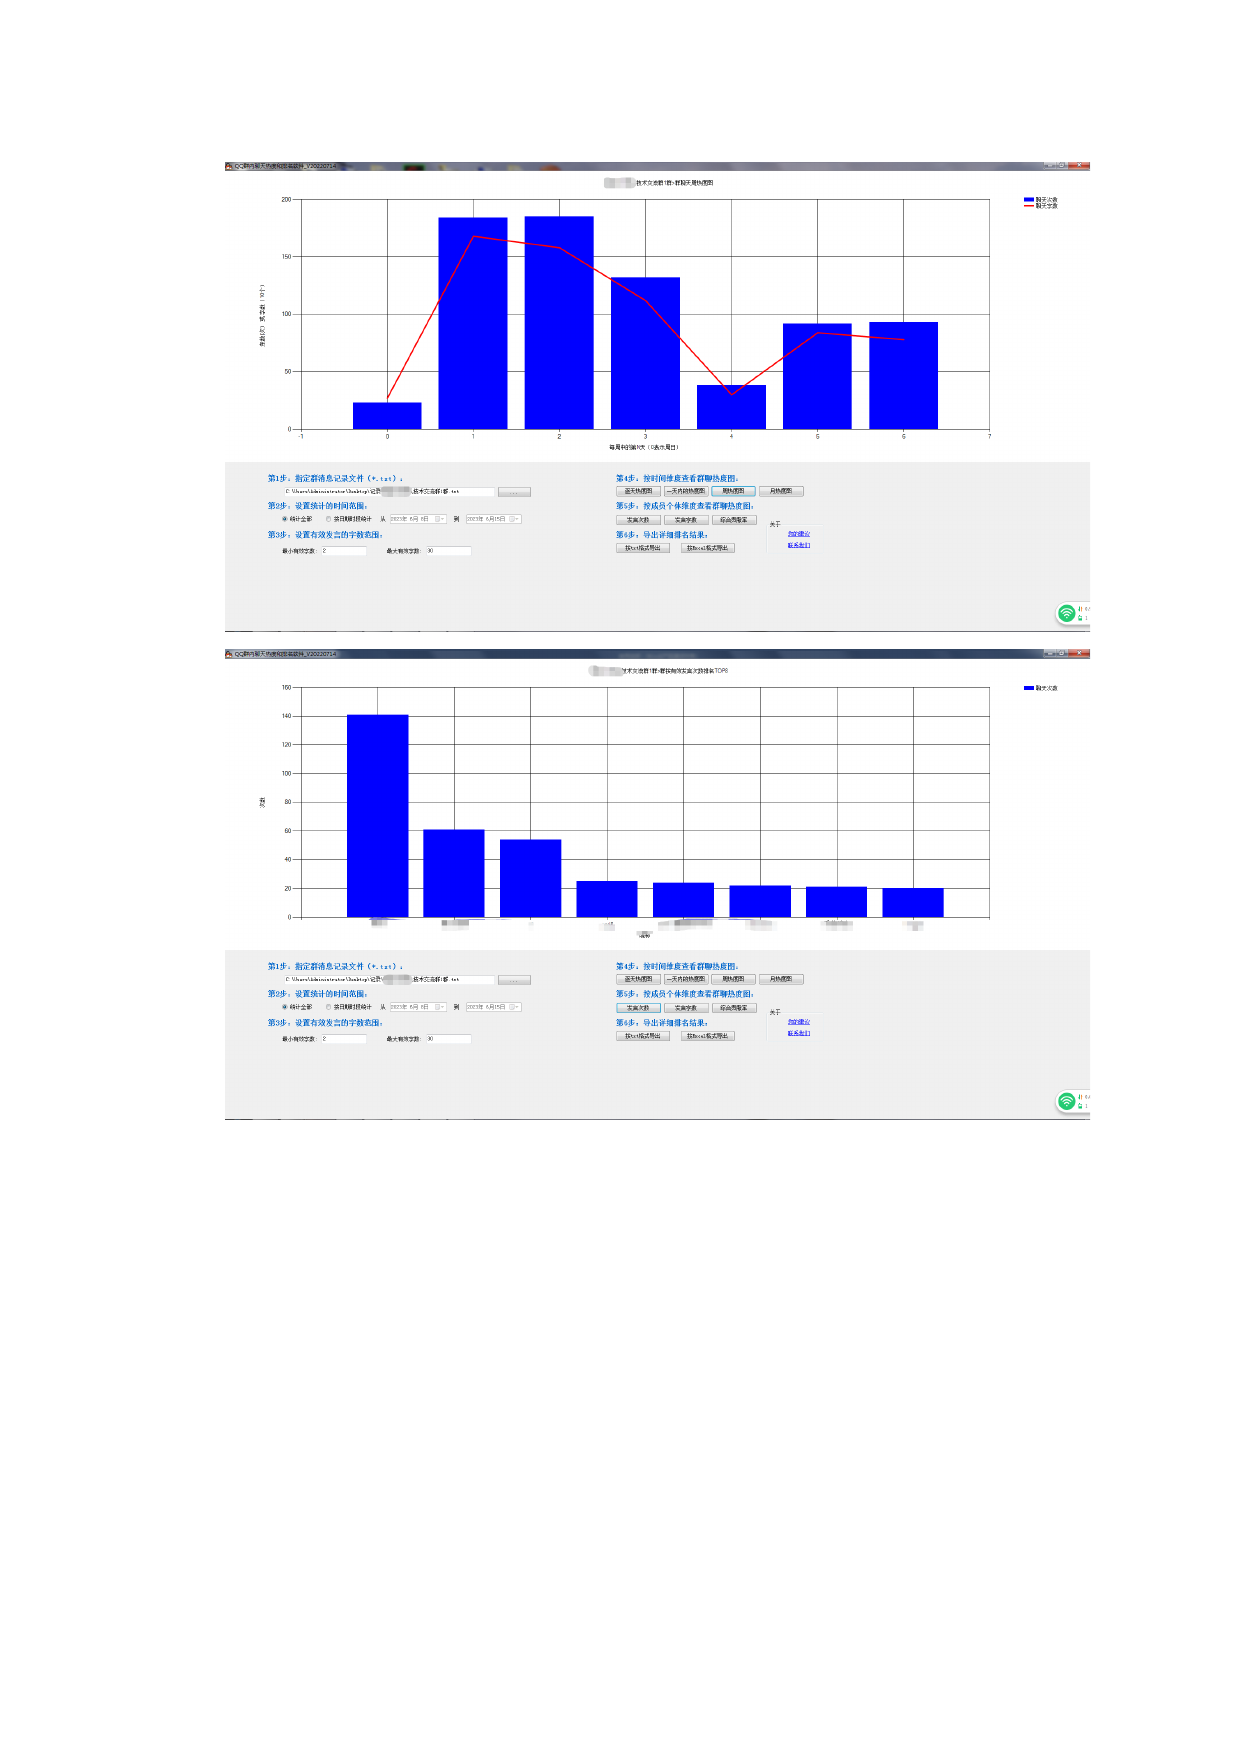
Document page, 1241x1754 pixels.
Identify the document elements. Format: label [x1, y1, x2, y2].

picture [225, 649, 1091, 1120]
picture [225, 162, 1091, 632]
